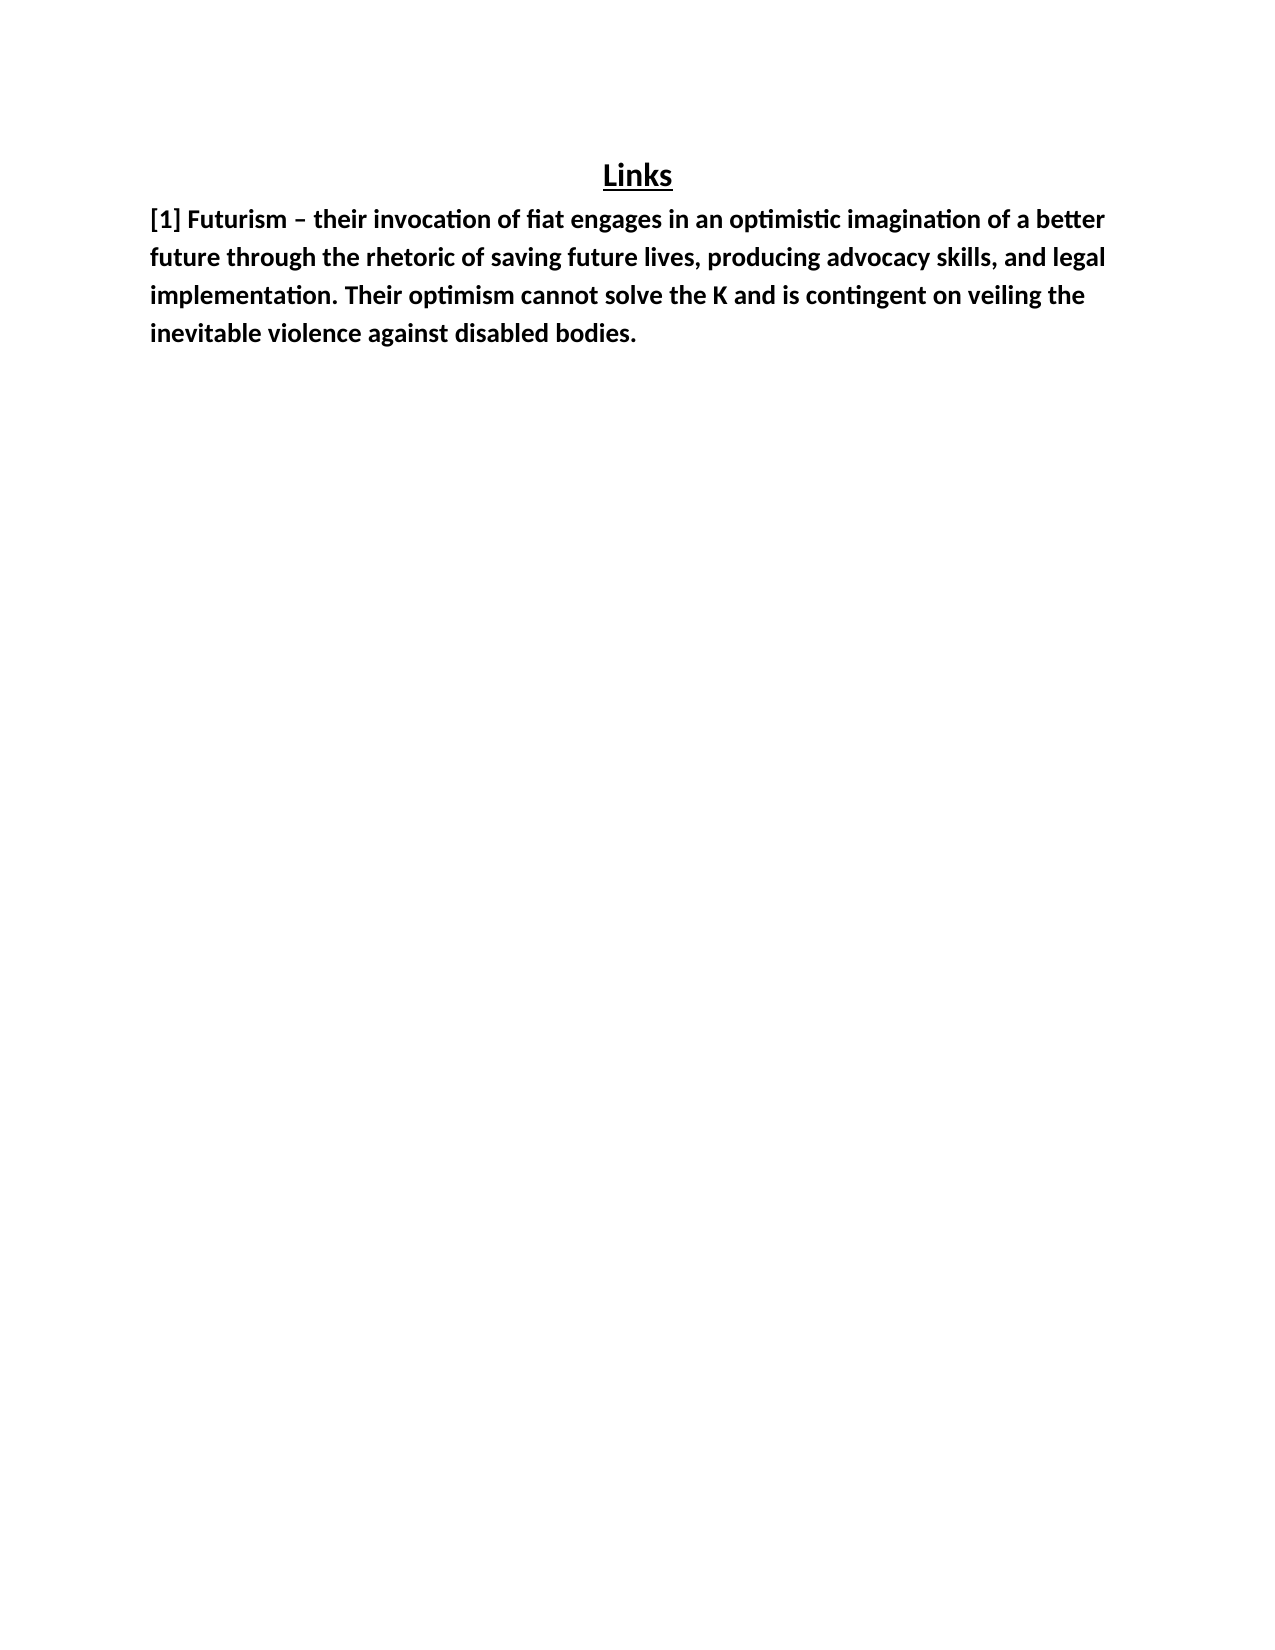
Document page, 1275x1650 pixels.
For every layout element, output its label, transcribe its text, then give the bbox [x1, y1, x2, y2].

subtitle [1] Futurism – their invocation of fiat engages in an optimistic imagination of a better future through the rhetoric of saving future lives, producing advocacy skills, and legal implementation. Their optimism cannot solve the K and is contingent on veiling the inevitable violence against disabled bodies. [150, 202, 1125, 349]
subtitle Links [150, 154, 1125, 195]
